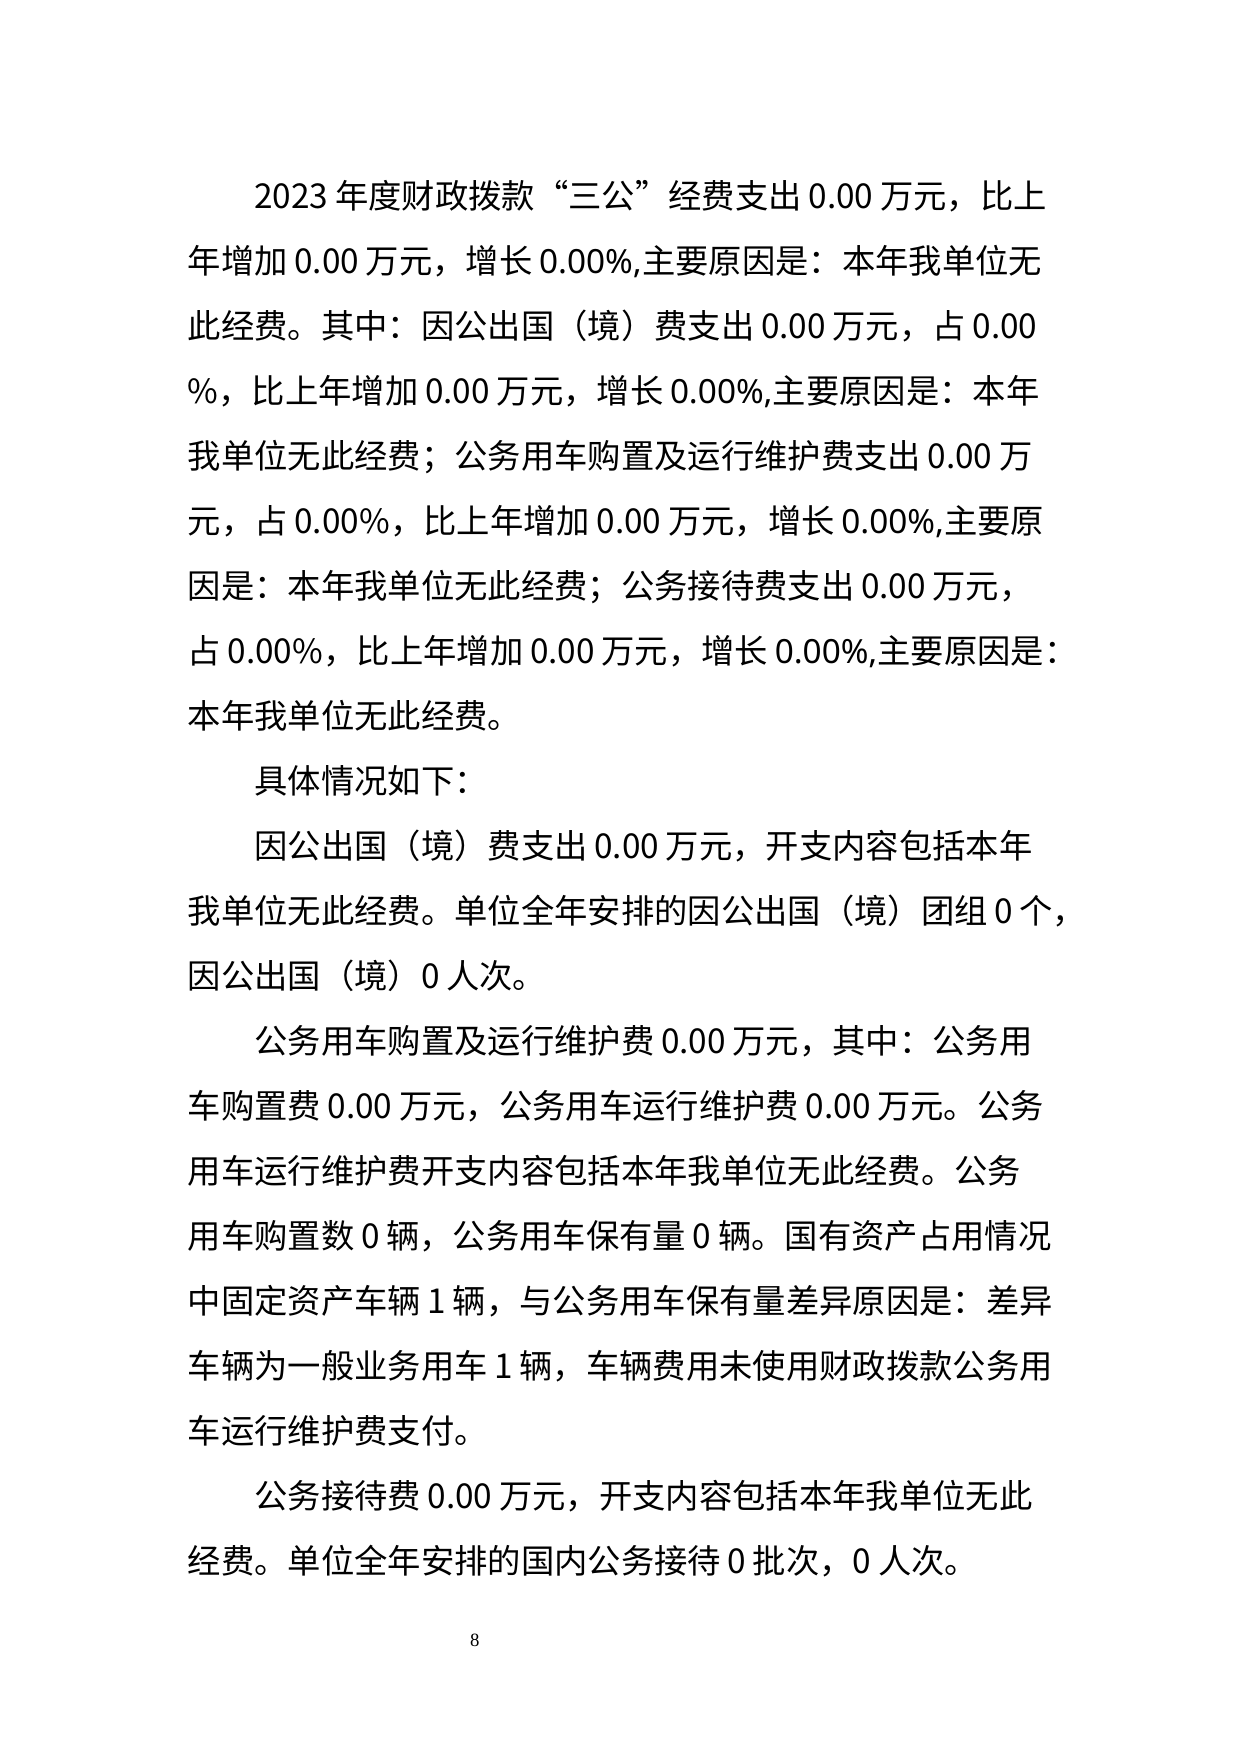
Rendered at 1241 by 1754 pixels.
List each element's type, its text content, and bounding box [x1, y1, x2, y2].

text 2023年度财政拨款“三公”经费支出0.00万元，比上年增加0.00万元，增长0.00%,主要原因是：本年我单位无此经费。其中：因公出国（境）费支出0.00万元，占0.00%，比上年增加0.00万元，增长0.00%,主要原因是：本年我单位无此经费；公务用车购置及运行维护费支出0.00万元，占0.00%，比上年增加0.00万元，增长0.00%,主要原因是：本年我单位无此经费；公务接待费支出0.00万元，占0.00%，比上年增加0.00万元，增长0.00%,主要原因是：本年我单位无此经费。 [187, 162, 1053, 747]
text 公务接待费0.00万元，开支内容包括本年我单位无此经费。单位全年安排的国内公务接待0批次，0人次。 [187, 1462, 1053, 1592]
text 公务用车购置及运行维护费0.00万元，其中：公务用车购置费0.00万元，公务用车运行维护费0.00万元。公务用车运行维护费开支内容包括本年我单位无此经费。公务用车购置数0辆，公务用车保有量0辆。国有资产占用情况中固定资产车辆1辆，与公务用车保有量差异原因是：差异车辆为一般业务用车1辆，车辆费用未使用财政拨款公务用车运行维护费支付。 [187, 1007, 1053, 1462]
text 具体情况如下： [187, 747, 1053, 812]
text 因公出国（境）费支出0.00万元，开支内容包括本年我单位无此经费。单位全年安排的因公出国（境）团组0个，因公出国（境）0人次。 [187, 812, 1053, 1007]
